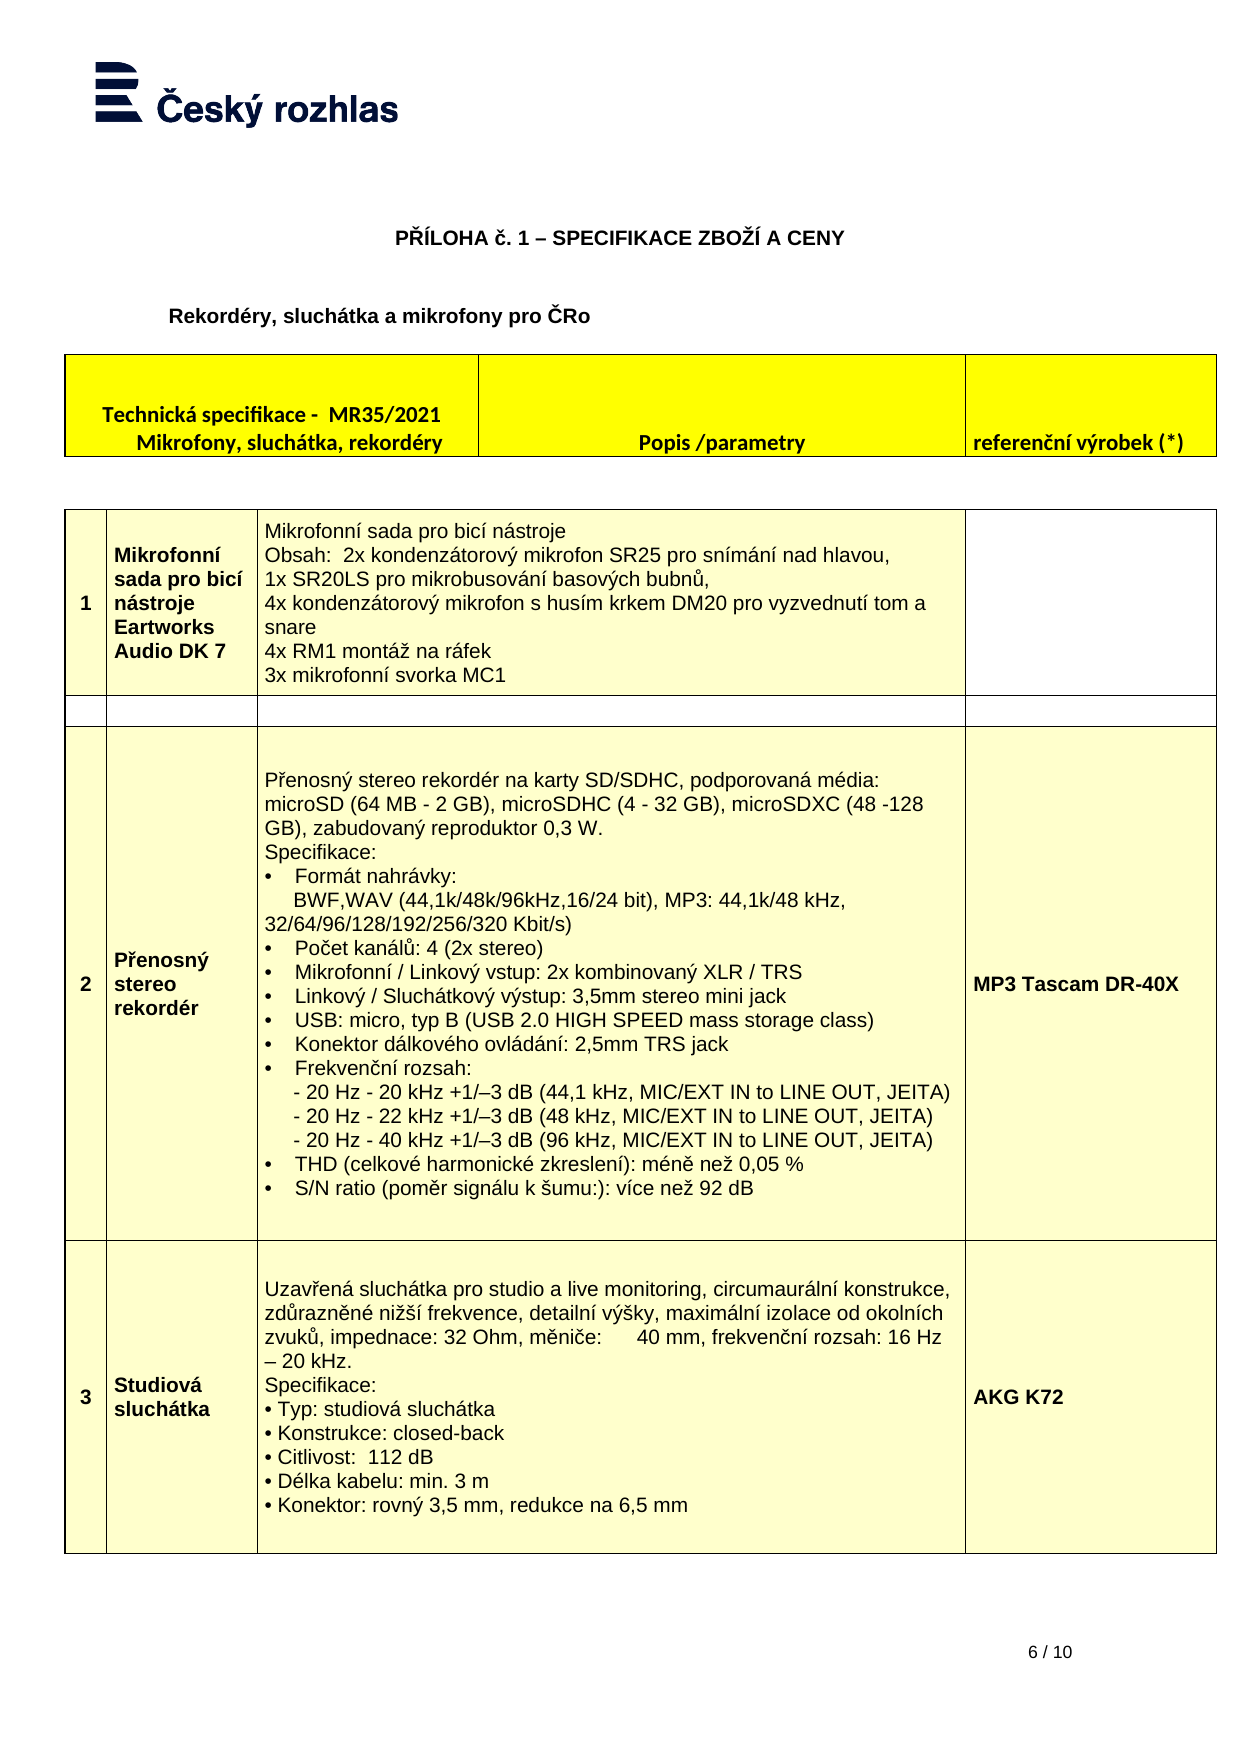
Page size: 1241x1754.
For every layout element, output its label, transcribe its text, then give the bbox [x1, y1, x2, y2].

text Rekordéry, sluchátka a mikrofony pro ČRo [168, 302, 1072, 328]
subtitle PŘÍLOHA č. 1 – SPECIFIKACE ZBOŽÍ A CENY [168, 224, 1072, 250]
table_cell 2 [66, 727, 106, 1240]
table_header Technická specifikace - MR35/2021 Mikrofony, sluchátka, rekordéry [66, 355, 478, 456]
table_cell MP3 Tascam DR-40X [966, 727, 1216, 1240]
table_cell [966, 696, 1216, 726]
table_cell [66, 696, 106, 726]
table_cell Přenosný stereo rekordér [107, 727, 257, 1240]
table_header Popis /parametry [479, 355, 965, 456]
table_cell AKG K72 [966, 1241, 1216, 1553]
table_header referenční výrobek (*) [966, 355, 1216, 456]
table_cell Studiová sluchátka [107, 1241, 257, 1553]
table_cell Přenosný stereo rekordér na karty SD/SDHC, podporovaná média: microSD (64 MB - 2 GB), microSDHC (4 - 32 GB), microSDXC (48 -128 GB), zabudovaný reproduktor 0,3 W. Specifikace: • Formát nahrávky: BWF,WAV (44,1k/48k/96kHz,16/24 bit), MP3: 44,1k/48 kHz, 32/64/96/128/192/256/320 Kbit/s) • Počet kanálů: 4 (2x stereo) • Mikrofonní / Linkový vstup: 2x kombinovaný XLR / TRS • Linkový / Sluchátkový výstup: 3,5mm stereo mini jack • USB: micro, typ B (USB 2.0 HIGH SPEED mass storage class) • Konektor dálkového ovládání: 2,5mm TRS jack • Frekvenční rozsah: - 20 Hz - 20 kHz +1/–3 dB (44,1 kHz, MIC/EXT IN to LINE OUT, JEITA) - 20 Hz - 22 kHz +1/–3 dB (48 kHz, MIC/EXT IN to LINE OUT, JEITA) - 20 Hz - 40 kHz +1/–3 dB (96 kHz, MIC/EXT IN to LINE OUT, JEITA) • THD (celkové harmonické zkreslení): méně než 0,05 % • S/N ratio (poměr signálu k šumu:): více než 92 dB [258, 727, 965, 1240]
table_cell [107, 696, 257, 726]
table_cell Uzavřená sluchátka pro studio a live monitoring, circumaurální konstrukce, zdůrazněné nižší frekvence, detailní výšky, maximální izolace od okolních zvuků, impednace: 32 Ohm, měniče: 40 mm, frekvenční rozsah: 16 Hz – 20 kHz. Specifikace: • Typ: studiová sluchátka • Konstrukce: closed-back • Citlivost: 112 dB • Délka kabelu: min. 3 m • Konektor: rovný 3,5 mm, redukce na 6,5 mm [258, 1241, 965, 1553]
table_header 1 [66, 510, 106, 695]
table_header [966, 510, 1216, 695]
table_cell [258, 696, 965, 726]
picture [95, 62, 398, 128]
table_header Mikrofonní sada pro bicí nástroje Obsah: 2x kondenzátorový mikrofon SR25 pro snímání nad hlavou, 1x SR20LS pro mikrobusování basových bubnů, 4x kondenzátorový mikrofon s husím krkem DM20 pro vyzvednutí tom a snare 4x RM1 montáž na ráfek 3x mikrofonní svorka MC1 [258, 510, 965, 695]
table_header Mikrofonní sada pro bicí nástroje Eartworks Audio DK 7 [107, 510, 257, 695]
table_cell 3 [66, 1241, 106, 1553]
